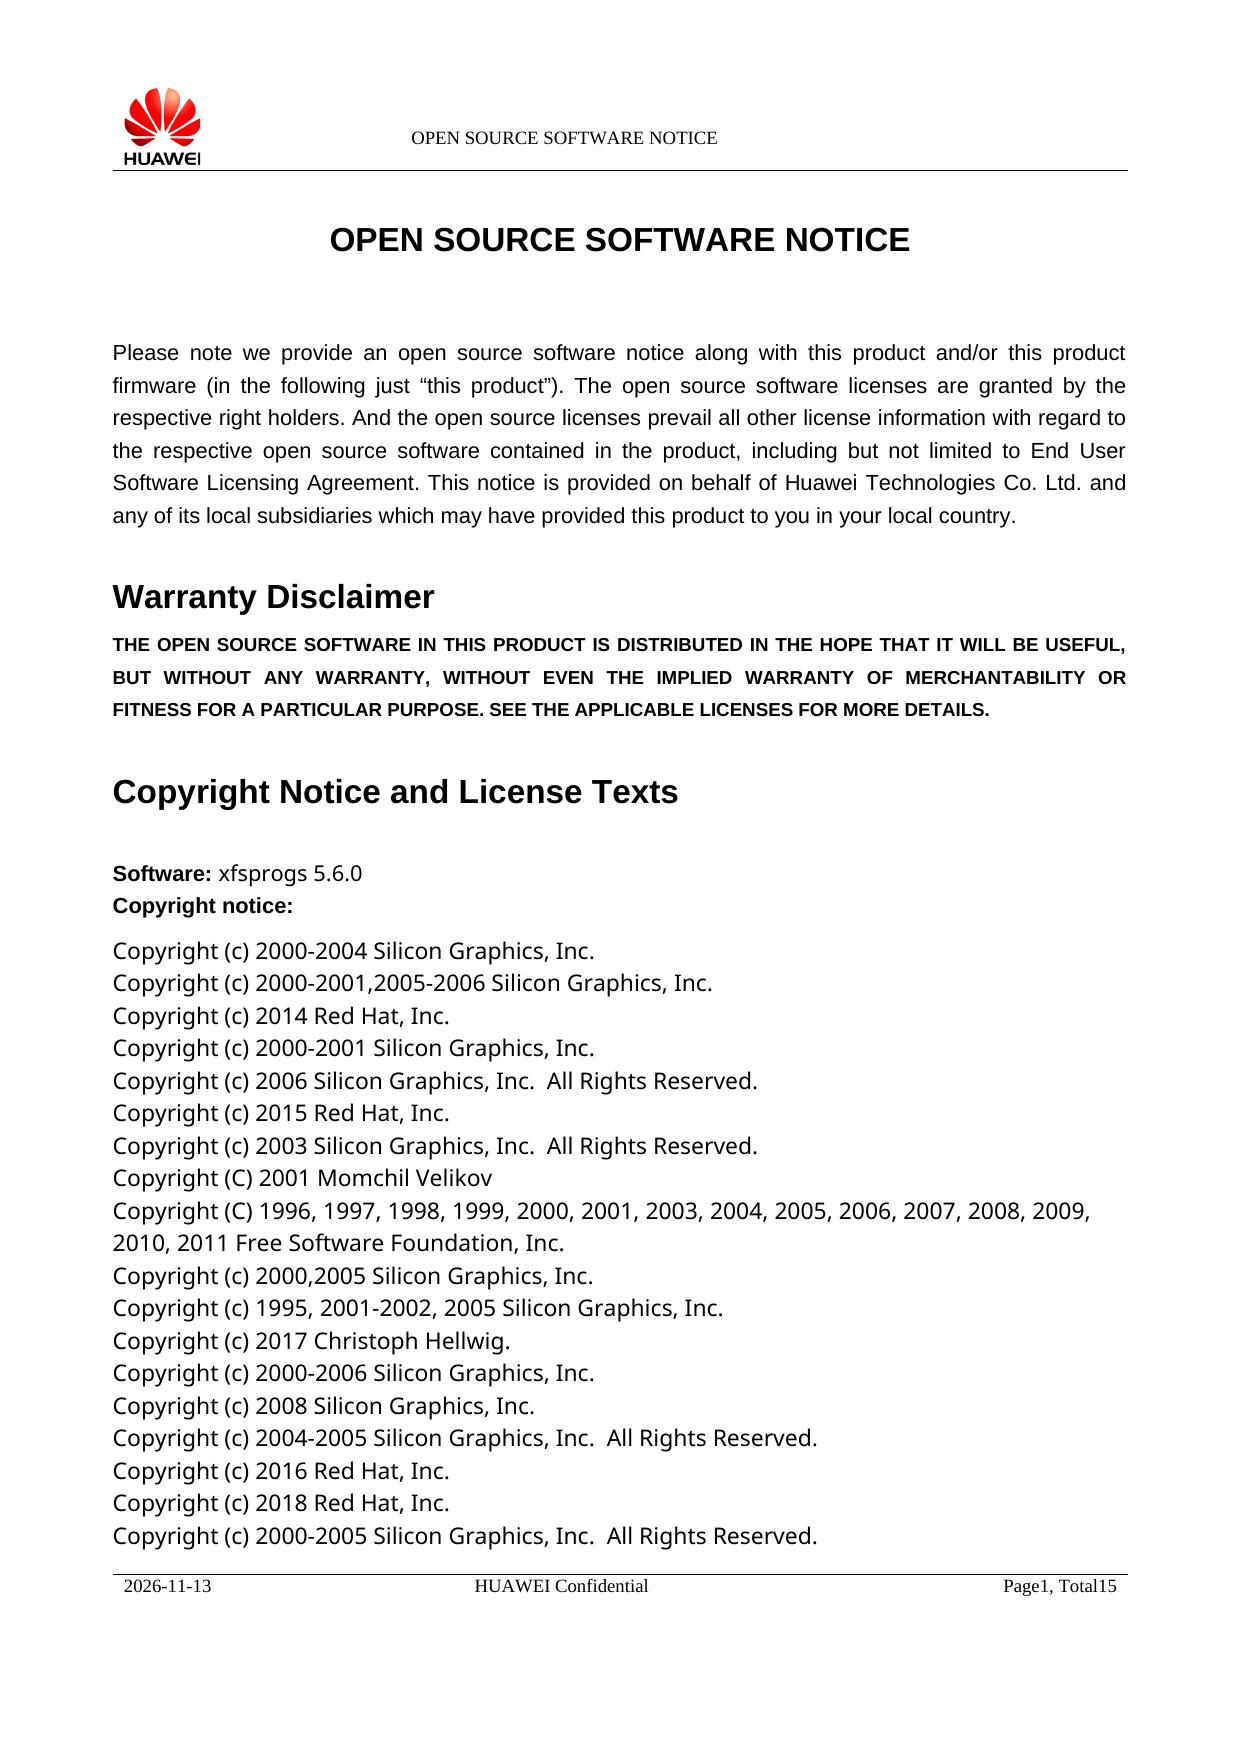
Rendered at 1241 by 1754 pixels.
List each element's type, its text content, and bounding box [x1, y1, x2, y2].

text Please note we provide an open source software notice along with this product and/or this product firmware (in the following just “this product”). The open source software licenses are granted by the respective right holders. And the open source licenses prevail all other license information with regard to the respective open source software contained in the product, including but not limited to End User Software Licensing Agreement. This notice is provided on behalf of Huawei Technologies Co. Ltd. and any of its local subsidiaries which may have provided this product to you in your local country. [112, 336, 1128, 531]
title Software: xfsprogs 5.6.0 [112, 856, 1128, 889]
text Copyright Notice and License Texts [112, 759, 1128, 824]
text The open source software in this product is distributed in the hope that it will be useful, but WITHOUT ANY WARRANTY, without even the implied warranty of MERCHANTABILITY or FITNESS FOR A PARTICULAR PURPOSE. See the applicable licenses for more details. [112, 629, 1128, 726]
picture [124, 88, 201, 165]
text Warranty Disclaimer [112, 564, 1128, 629]
text OPEN SOURCE SOFTWARE NOTICE [112, 206, 1128, 271]
text Copyright notice: [112, 889, 1128, 921]
